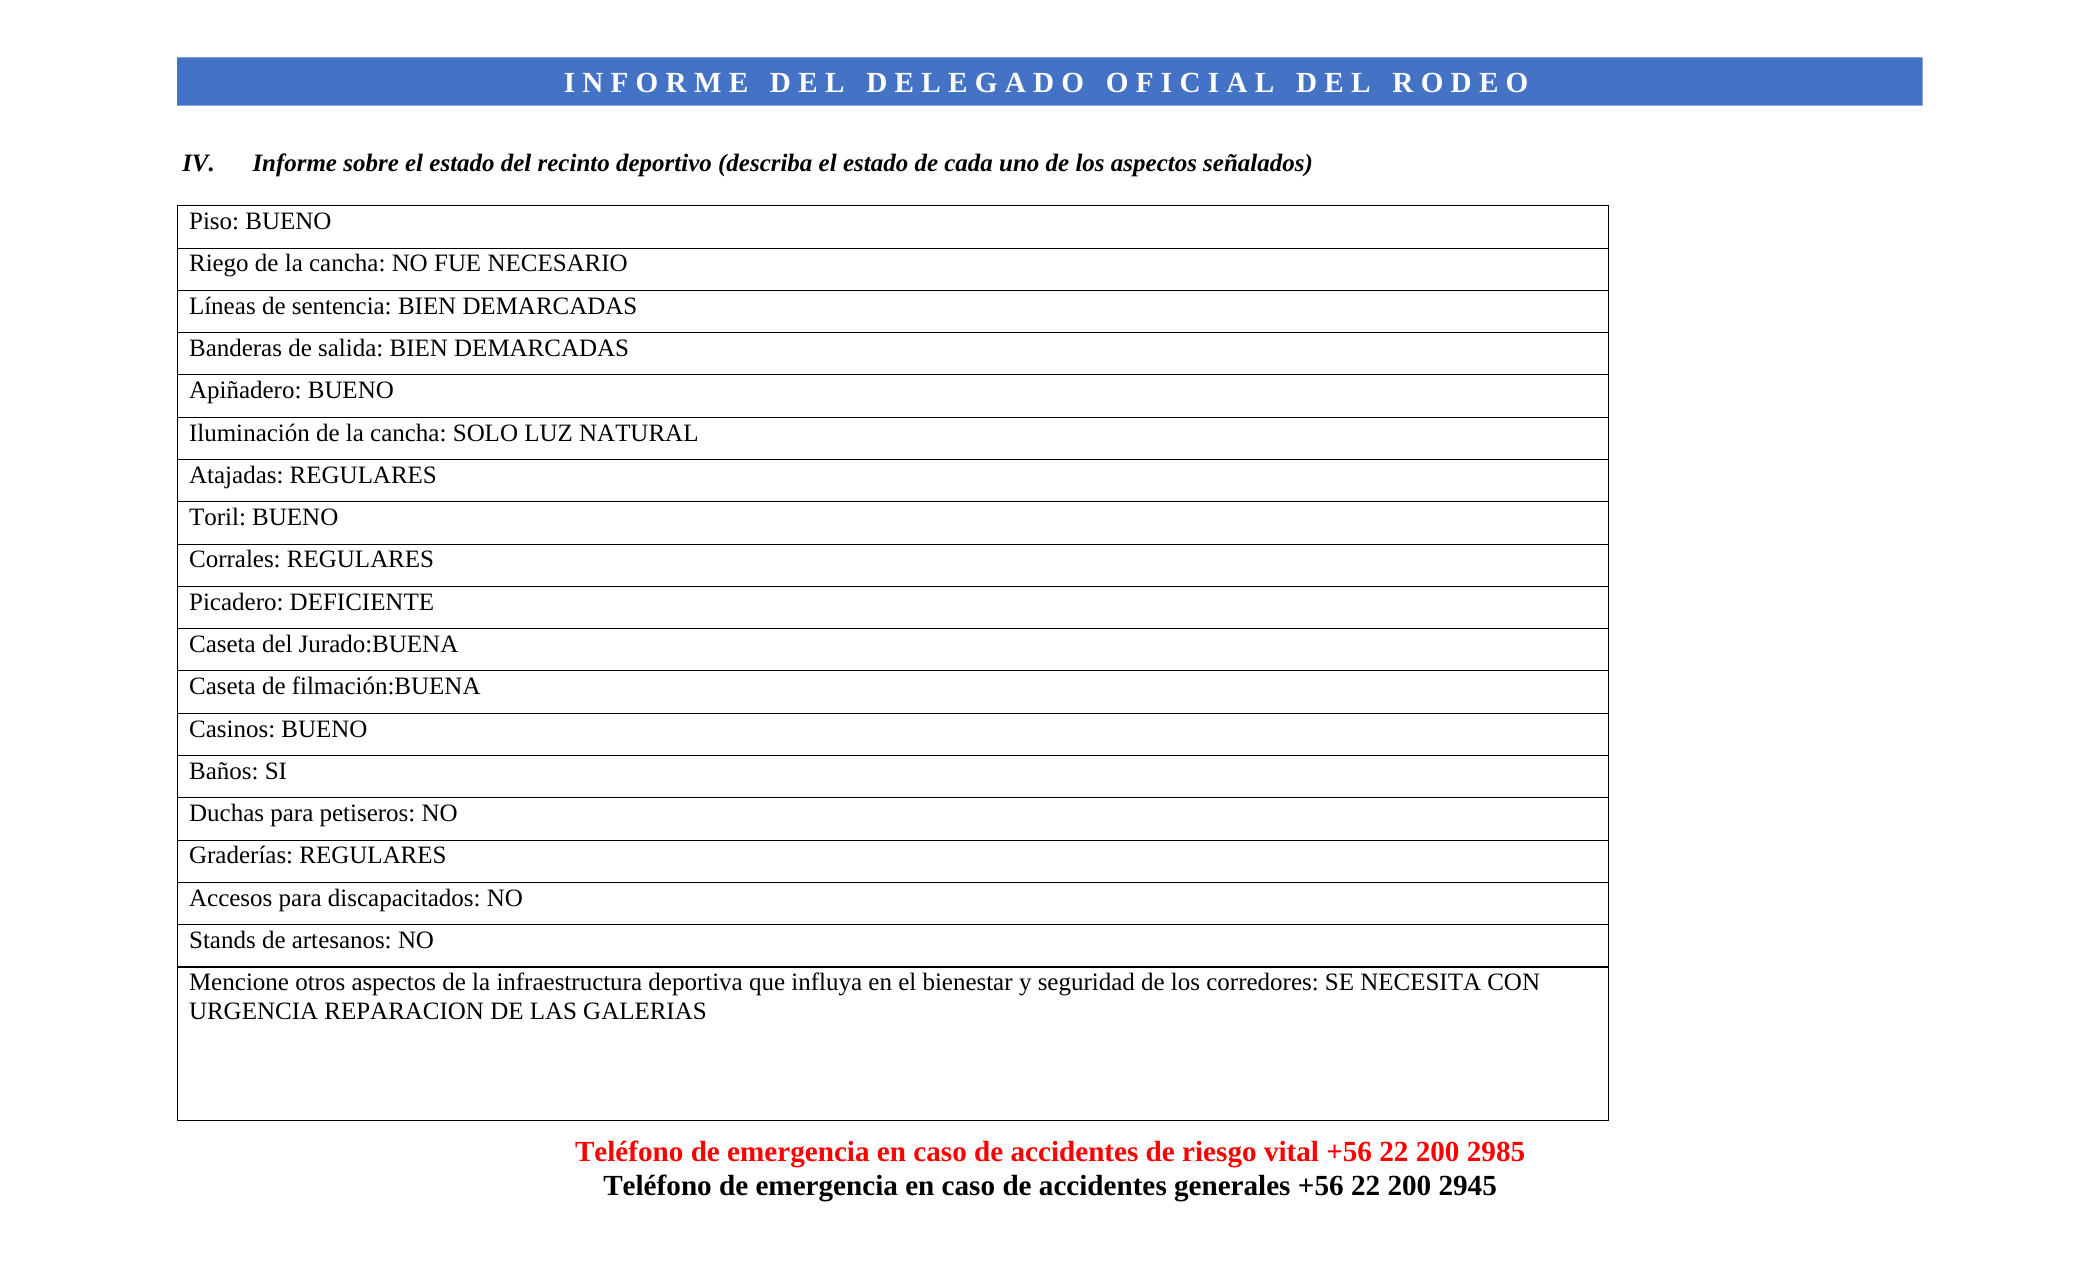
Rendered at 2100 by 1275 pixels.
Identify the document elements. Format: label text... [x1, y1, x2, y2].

table_cell Banderas de salida: BIEN DEMARCADAS [178, 333, 1608, 374]
table_cell Casinos: BUENO [178, 714, 1608, 755]
table_cell Iluminación de la cancha: SOLO LUZ NATURAL [178, 418, 1608, 459]
table_cell Duchas para petiseros: NO [178, 798, 1608, 839]
table_cell Accesos para discapacitados: NO [178, 883, 1608, 924]
list Informe sobre el estado del recinto deportivo (describa el estado de cada uno de los aspectos señalados) [215, 148, 1716, 176]
table_header Piso: BUENO [178, 206, 1608, 247]
table_cell Baños: SI [178, 756, 1608, 797]
table_cell Corrales: REGULARES [178, 545, 1608, 586]
table_cell Mencione otros aspectos de la infraestructura deportiva que influya en el bienestar y seguridad de los corredores: SE NECESITA CON URGENCIA REPARACION DE LAS GALERIAS [178, 968, 1608, 1120]
table_cell Atajadas: REGULARES [178, 460, 1608, 501]
table_cell Graderías: REGULARES [178, 841, 1608, 882]
table_cell Caseta de filmación:BUENA [178, 671, 1608, 713]
table_cell Toril: BUENO [178, 502, 1608, 543]
table_cell Líneas de sentencia: BIEN DEMARCADAS [178, 291, 1608, 332]
table_cell Apiñadero: BUENO [178, 375, 1608, 417]
table_cell Picadero: DEFICIENTE [178, 587, 1608, 628]
table_cell Caseta del Jurado:BUENA [178, 629, 1608, 670]
table_cell Riego de la cancha: NO FUE NECESARIO [178, 249, 1608, 290]
table_cell Stands de artesanos: NO [178, 925, 1608, 966]
